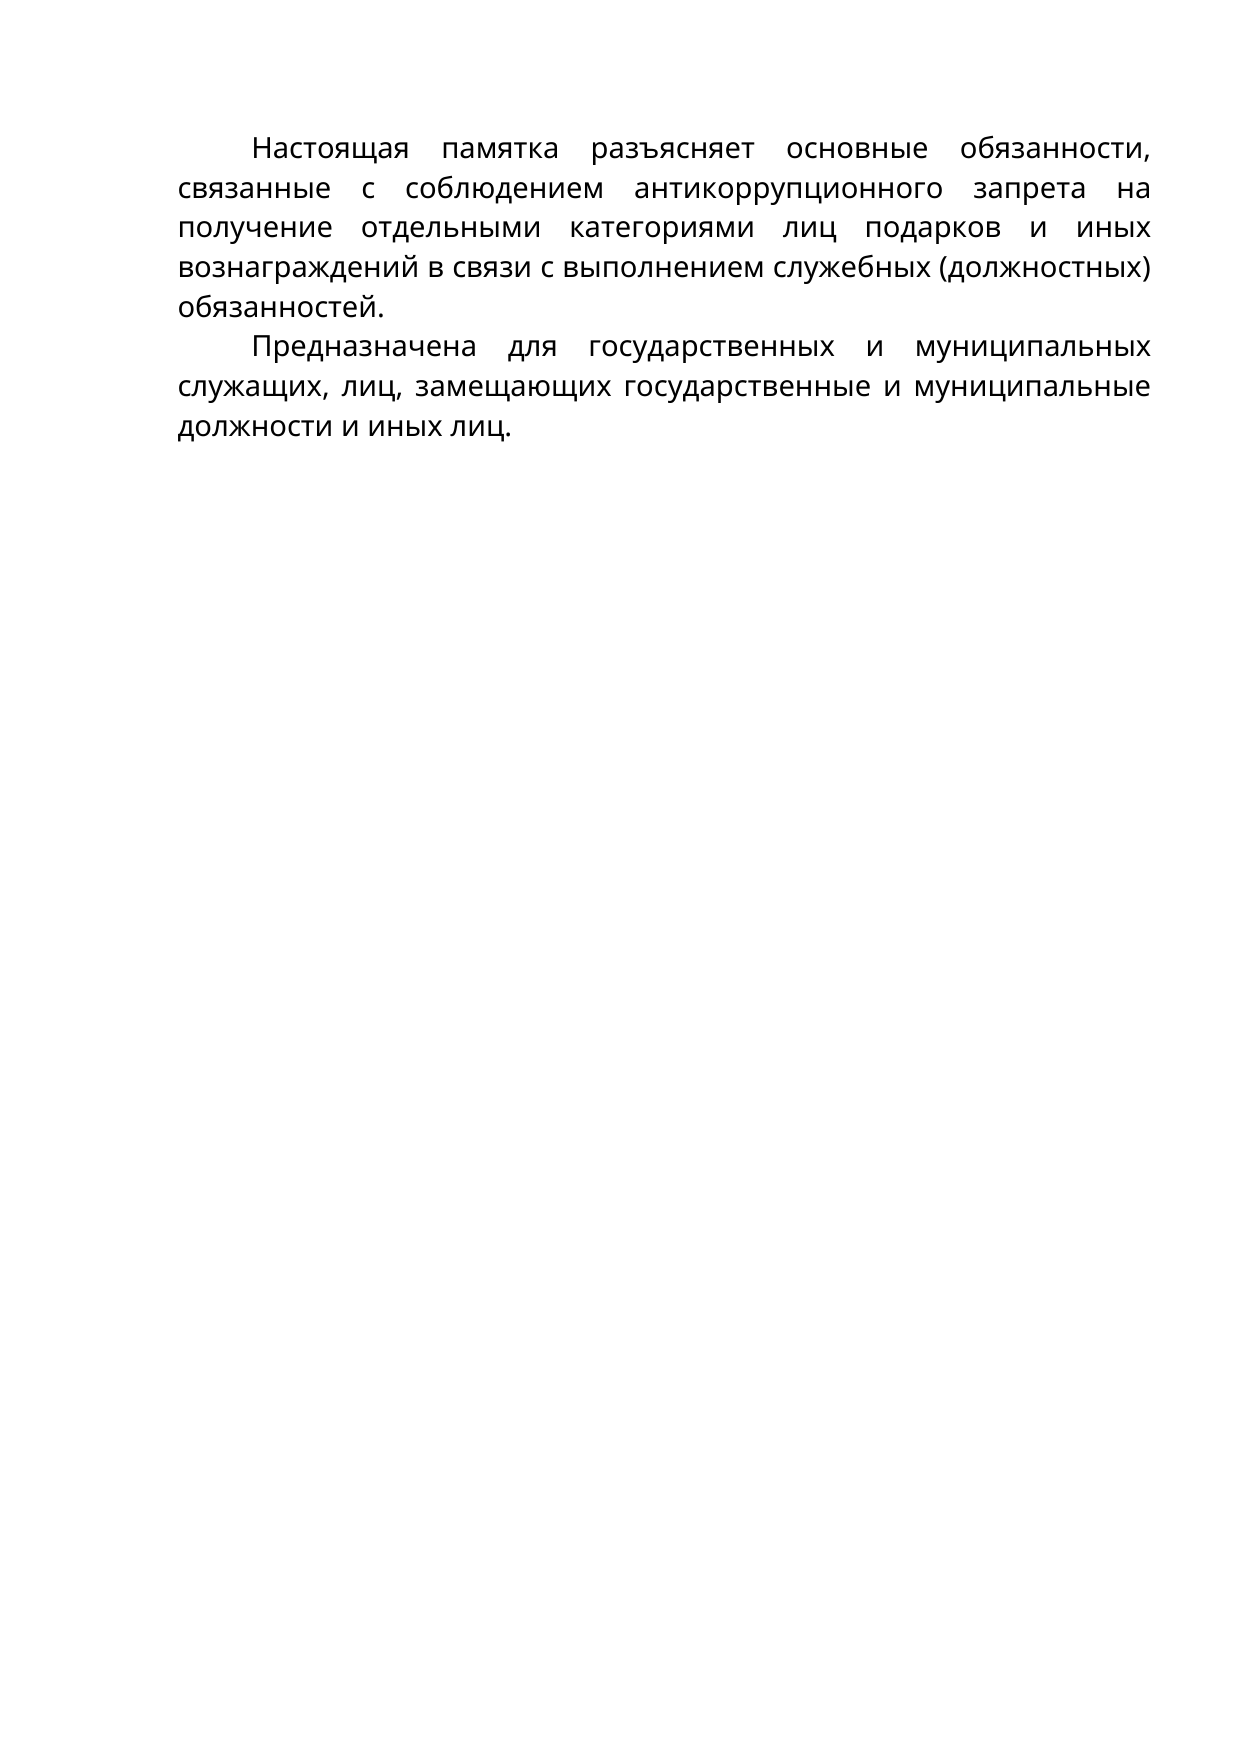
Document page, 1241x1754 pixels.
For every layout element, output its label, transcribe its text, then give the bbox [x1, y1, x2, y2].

text Настоящая памятка разъясняет основные обязанности, связанные с соблюдением антикоррупционного запрета на получение отдельными категориями лиц подарков и иных вознаграждений в связи с выполнением служебных (должностных) обязанностей. [177, 127, 1152, 326]
text Предназначена для государственных и муниципальных служащих, лиц, замещающих государственные и муниципальные должности и иных лиц. [177, 326, 1152, 445]
